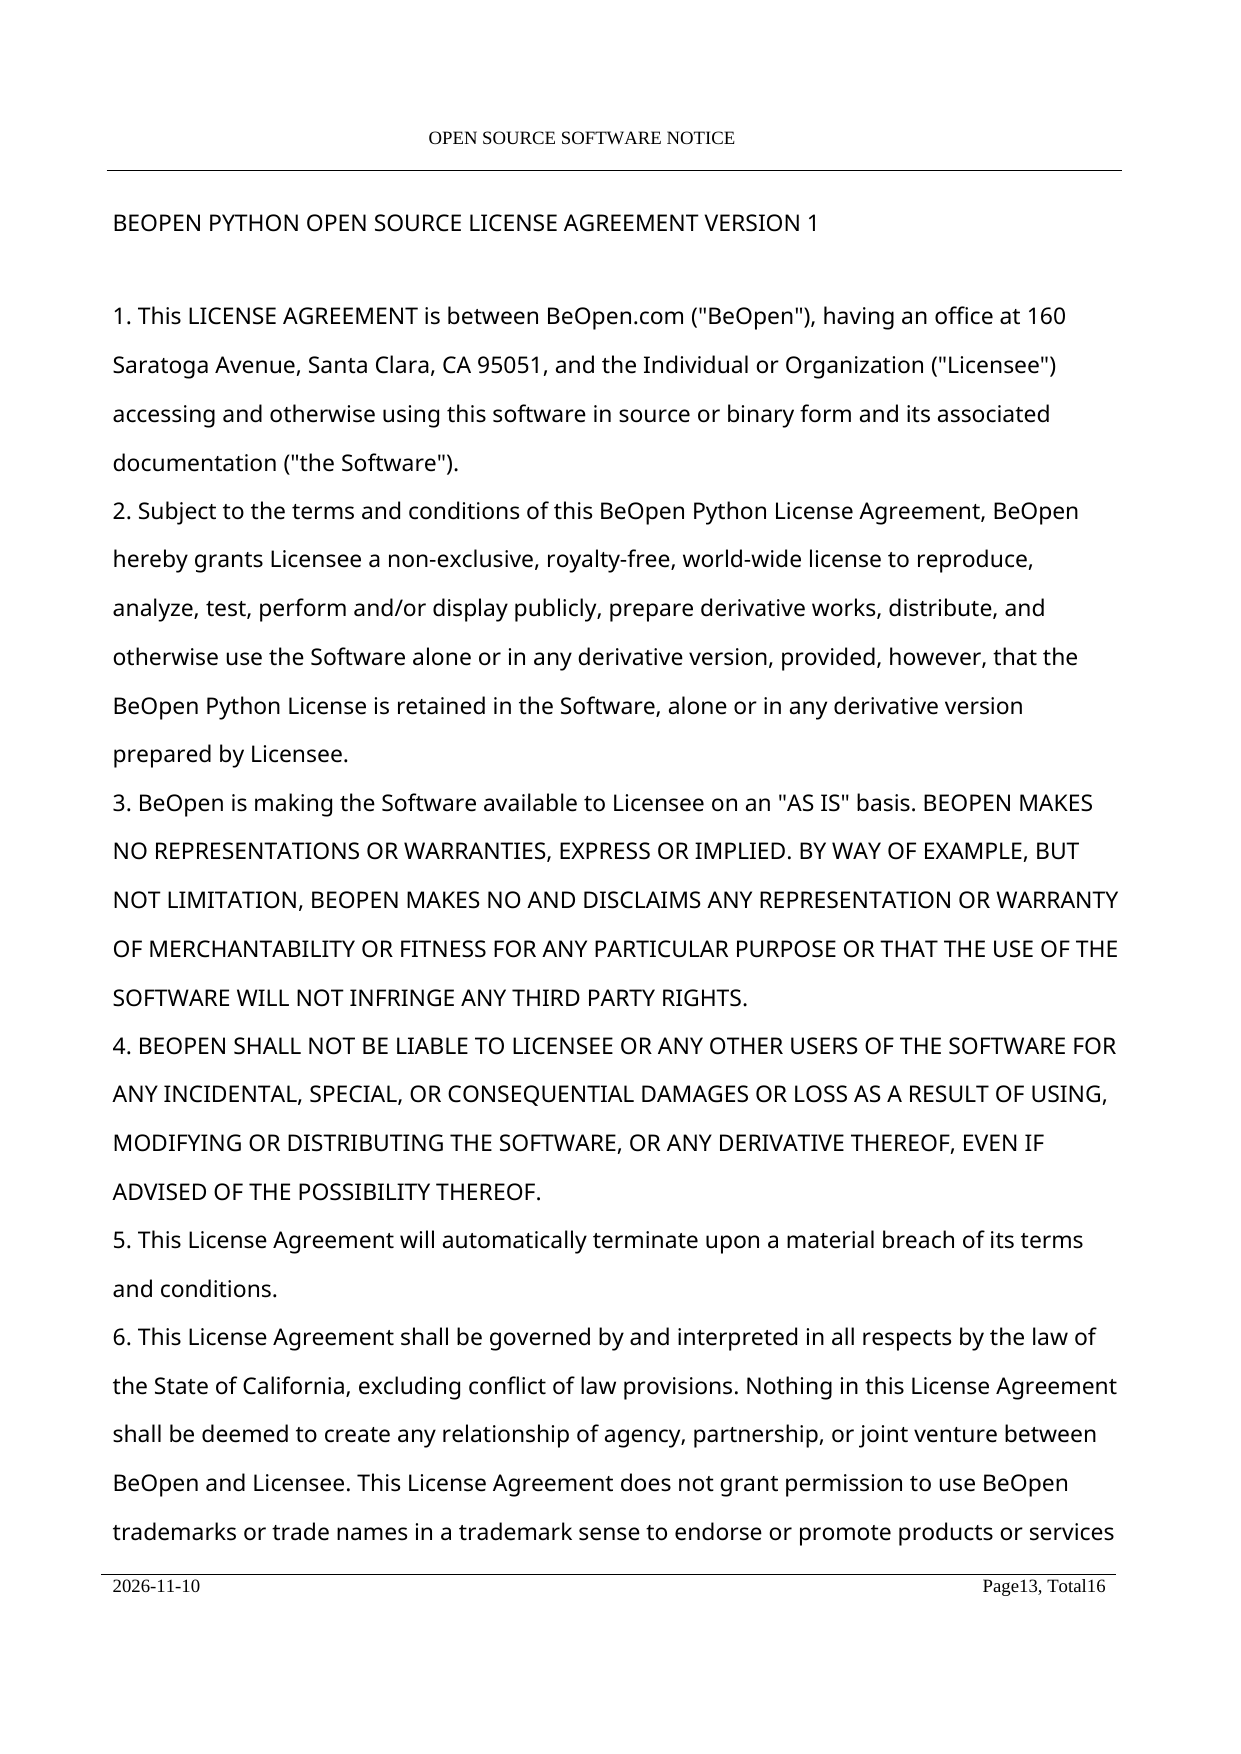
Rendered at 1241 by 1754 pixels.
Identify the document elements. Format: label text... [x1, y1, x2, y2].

text 3. BeOpen is making the Software available to Licensee on an "AS IS" basis. BEOPEN MAKES NO REPRESENTATIONS OR WARRANTIES, EXPRESS OR IMPLIED. BY WAY OF EXAMPLE, BUT NOT LIMITATION, BEOPEN MAKES NO AND DISCLAIMS ANY REPRESENTATION OR WARRANTY OF MERCHANTABILITY OR FITNESS FOR ANY PARTICULAR PURPOSE OR THAT THE USE OF THE SOFTWARE WILL NOT INFRINGE ANY THIRD PARTY RIGHTS. [112, 786, 1128, 1013]
text 1. This LICENSE AGREEMENT is between BeOpen.com ("BeOpen"), having an office at 160 Saratoga Avenue, Santa Clara, CA 95051, and the Individual or Organization ("Licensee") accessing and otherwise using this software in source or binary form and its associated documentation ("the Software"). [112, 299, 1128, 478]
text BEOPEN PYTHON OPEN SOURCE LICENSE AGREEMENT VERSION 1 [112, 206, 1128, 239]
text 2. Subject to the terms and conditions of this BeOpen Python License Agreement, BeOpen hereby grants Licensee a non-exclusive, royalty-free, world-wide license to reproduce, analyze, test, perform and/or display publicly, prepare derivative works, distribute, and otherwise use the Software alone or in any derivative version, provided, however, that the BeOpen Python License is retained in the Software, alone or in any derivative version prepared by Licensee. [112, 494, 1128, 770]
text 5. This License Agreement will automatically terminate upon a material breach of its terms and conditions. [112, 1223, 1128, 1304]
text 4. BEOPEN SHALL NOT BE LIABLE TO LICENSEE OR ANY OTHER USERS OF THE SOFTWARE FOR ANY INCIDENTAL, SPECIAL, OR CONSEQUENTIAL DAMAGES OR LOSS AS A RESULT OF USING, MODIFYING OR DISTRIBUTING THE SOFTWARE, OR ANY DERIVATIVE THEREOF, EVEN IF ADVISED OF THE POSSIBILITY THEREOF. [112, 1029, 1128, 1208]
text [112, 1320, 1128, 1548]
